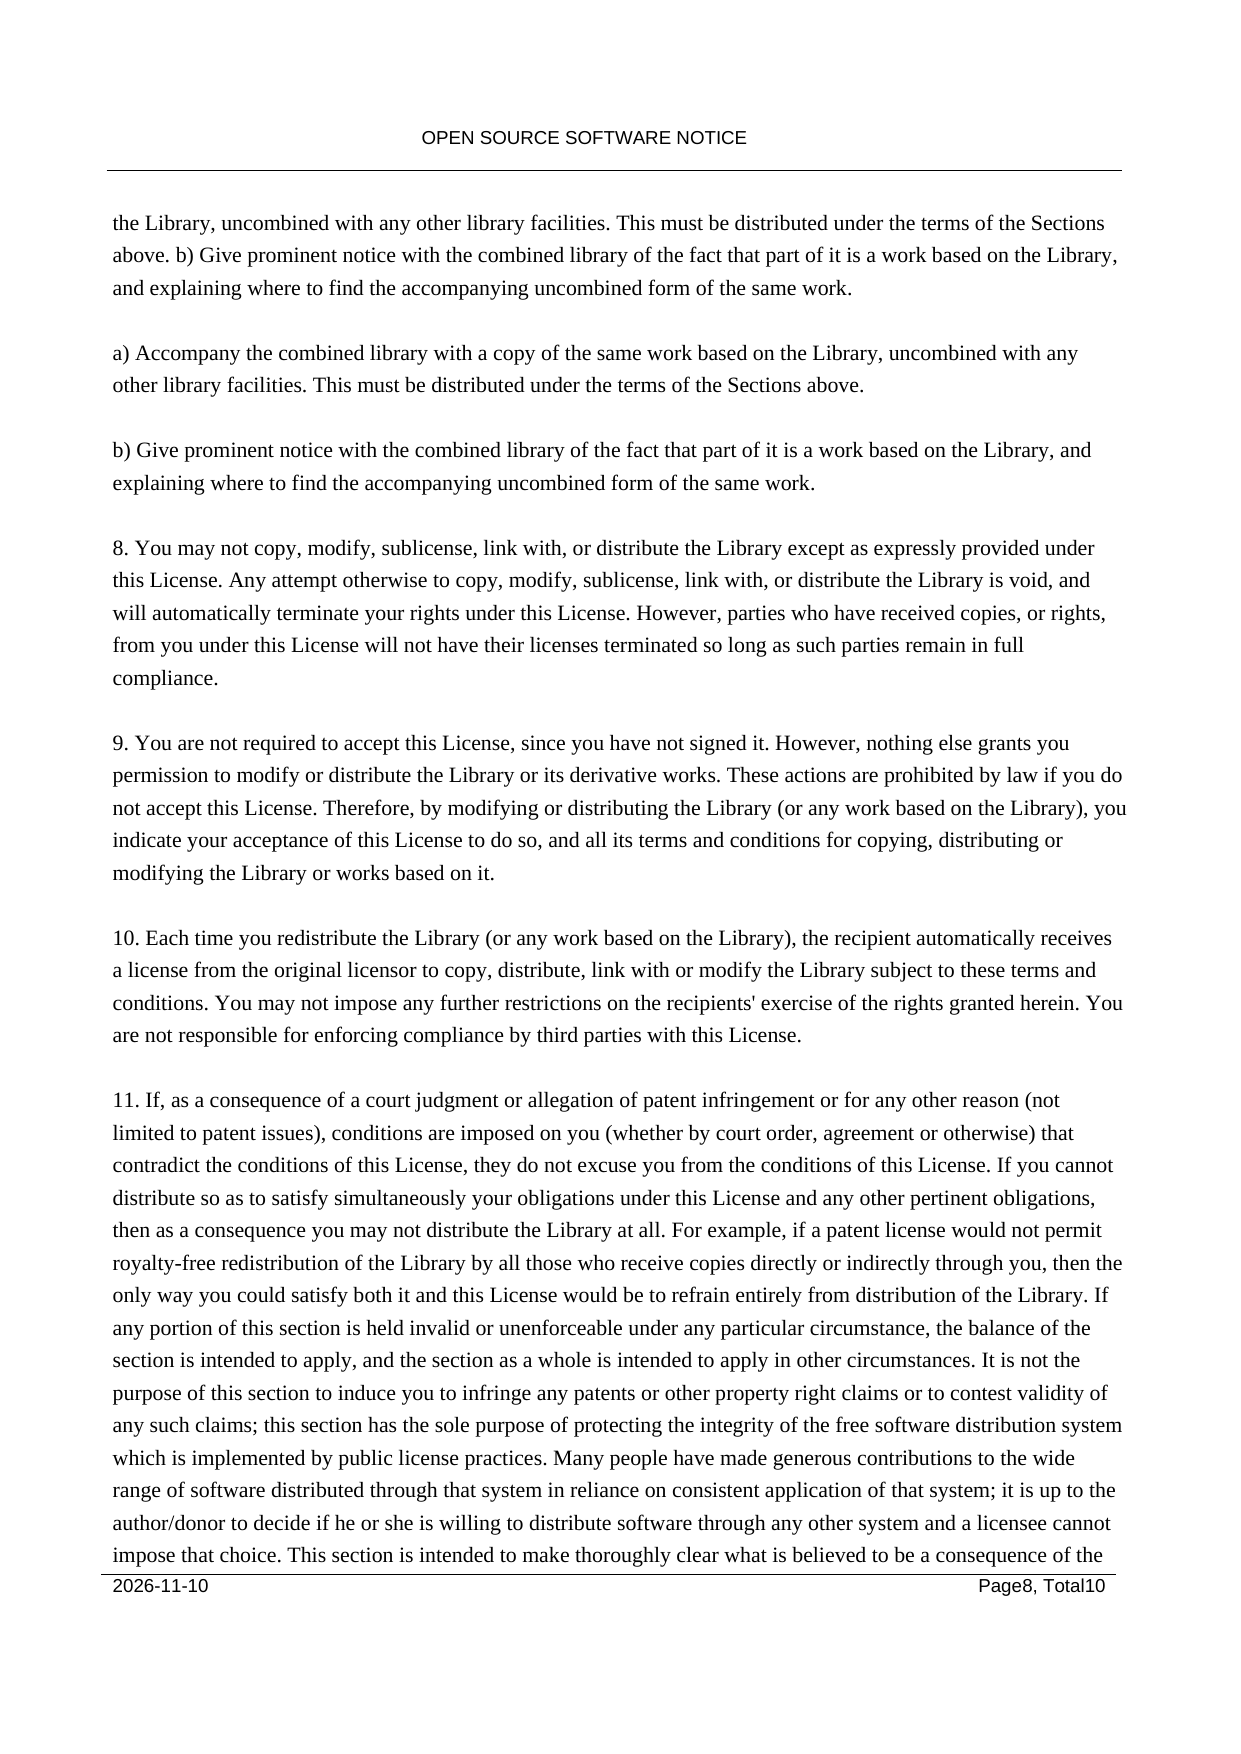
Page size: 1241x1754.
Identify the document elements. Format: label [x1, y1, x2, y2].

text [112, 206, 1128, 1571]
